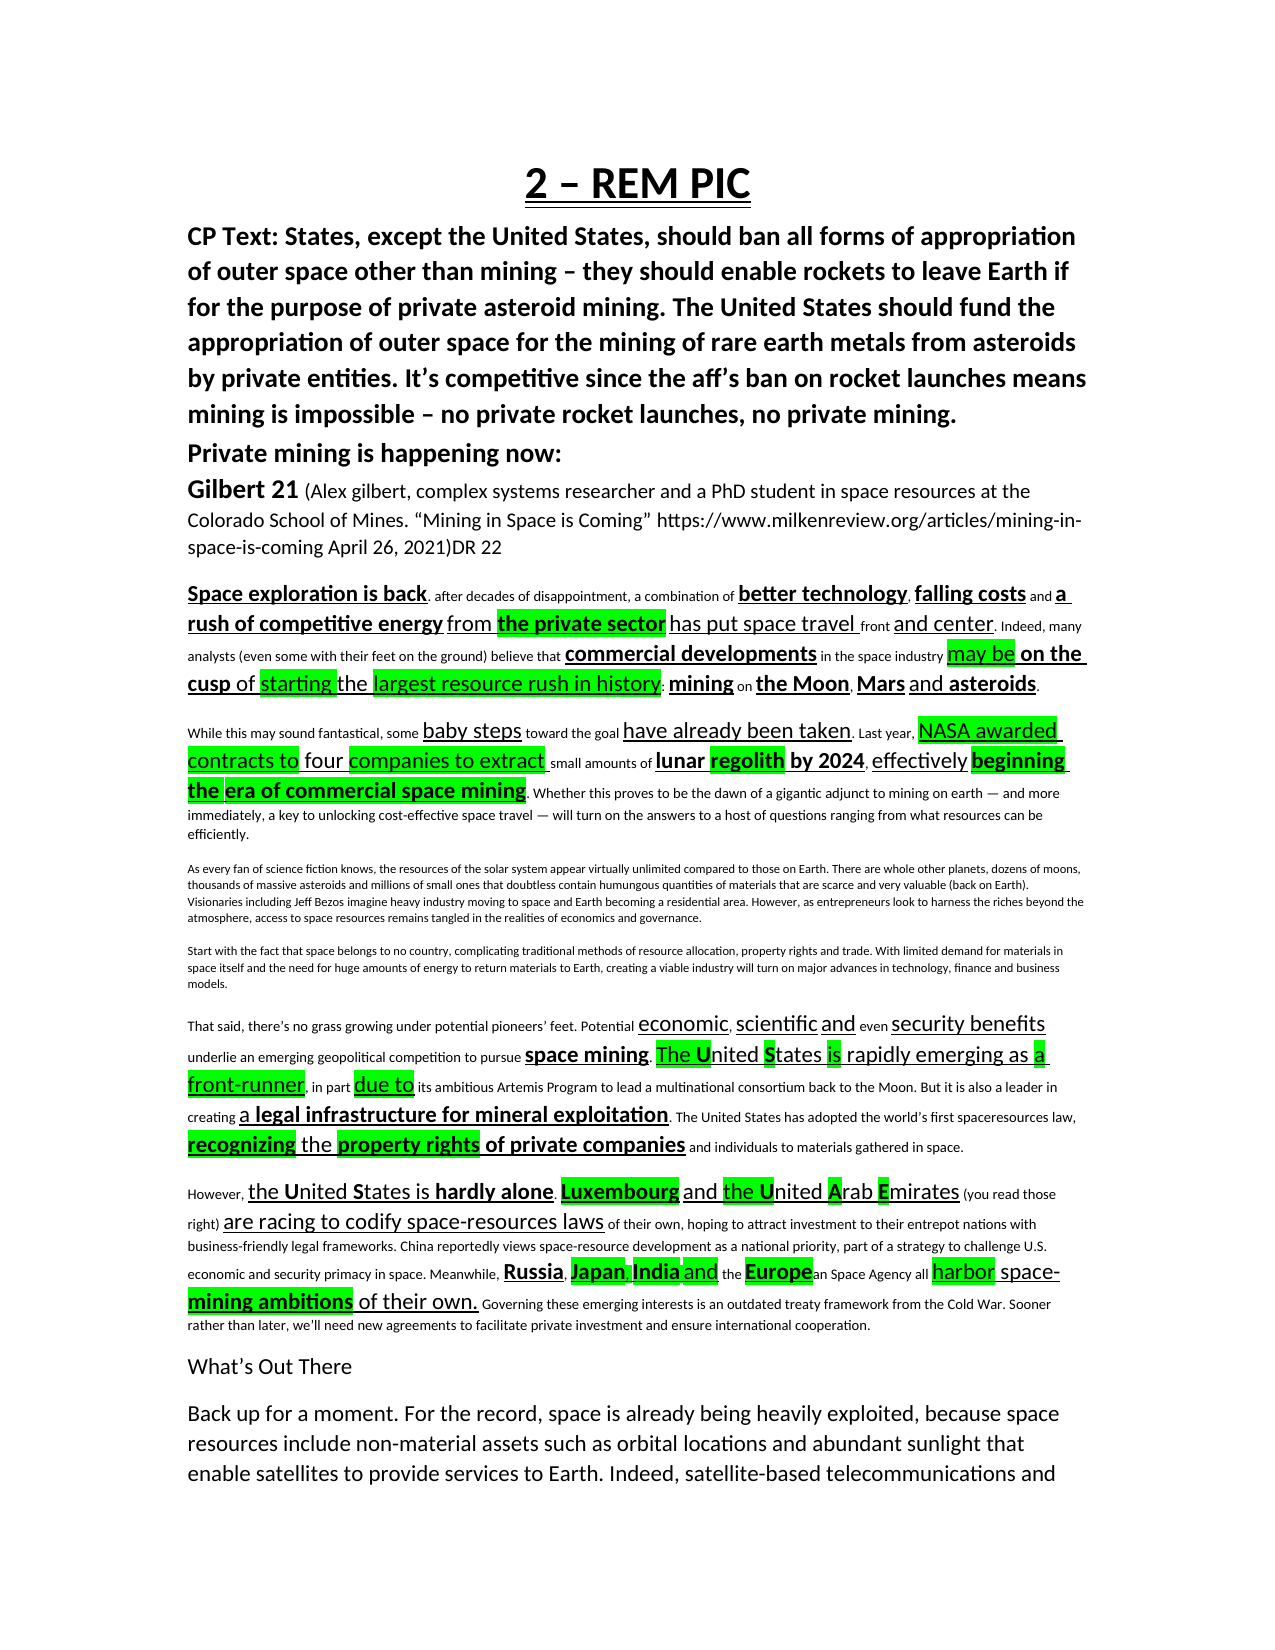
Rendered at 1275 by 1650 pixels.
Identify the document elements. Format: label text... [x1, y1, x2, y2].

text As every fan of science fiction knows, the resources of the solar system appear virtually unlimited compared to those on Earth. There are whole other planets, dozens of moons, thousands of massive asteroids and millions of small ones that doubtless contain humungous quantities of materials that are scarce and very valuable (back on Earth). Visionaries including Jeff Bezos imagine heavy industry moving to space and Earth becoming a residential area. However, as entrepreneurs look to harness the riches beyond the atmosphere, access to space resources remains tangled in the realities of economics and governance. [187, 861, 1087, 926]
text What’s Out There [187, 1352, 1087, 1380]
text Start with the fact that space belongs to no country, complicating traditional methods of resource allocation, property rights and trade. With limited demand for materials in space itself and the need for huge amounts of energy to return materials to Earth, creating a viable industry will turn on major advances in technology, finance and business models. [187, 943, 1087, 992]
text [187, 1399, 1087, 1487]
subtitle Private mining is happening now: [187, 437, 1087, 469]
text Space exploration is back. after decades of disappointment, a combination of better technology, falling costs and a rush of competitive energy from the private sector has put space travel front and center. Indeed, many analysts (even some with their feet on the ground) believe that commercial developments in the space industry may be on the cusp of starting the largest resource rush in history: mining on the Moon, Mars and asteroids. [187, 579, 1087, 697]
subtitle 2 – REM PIC [187, 154, 1087, 210]
subtitle CP Text: States, except the United States, should ban all forms of appropriation of outer space other than mining – they should enable rockets to leave Earth if for the purpose of private asteroid mining. The United States should fund the appropriation of outer space for the mining of rare earth metals from asteroids by private entities. It’s competitive since the aff’s ban on rocket launches means mining is impossible – no private rocket launches, no private mining. [187, 219, 1087, 430]
text However, the United States is hardly alone. Luxembourg and the United Arab Emirates (you read those right) are racing to codify space-resources laws of their own, hoping to attract investment to their entrepot nations with business-friendly legal frameworks. China reportedly views space-resource development as a national priority, part of a strategy to challenge U.S. economic and security primacy in space. Meanwhile, Russia, Japan, India and the European Space Agency all harbor space-mining ambitions of their own. Governing these emerging interests is an outdated treaty framework from the Cold War. Sooner rather than later, we’ll need new agreements to facilitate private investment and ensure international cooperation. [187, 1177, 1087, 1334]
text While this may sound fantastical, some baby steps toward the goal have already been taken. Last year, NASA awarded contracts to four companies to extract small amounts of lunar regolith by 2024, effectively beginning the era of commercial space mining. Whether this proves to be the dawn of a gigantic adjunct to mining on earth — and more immediately, a key to unlocking cost-effective space travel — will turn on the answers to a host of questions ranging from what resources can be efficiently. [187, 716, 1087, 843]
text Gilbert 21 (Alex gilbert, complex systems researcher and a PhD student in space resources at the Colorado School of Mines. “Mining in Space is Coming” https://www.milkenreview.org/articles/mining-in-space-is-coming April 26, 2021)DR 22 [187, 472, 1087, 560]
text That said, there’s no grass growing under potential pioneers’ feet. Potential economic, scientific and even security benefits underlie an emerging geopolitical competition to pursue space mining. The United States is rapidly emerging as a front-runner, in part due to its ambitious Artemis Program to lead a multinational consortium back to the Moon. But it is also a leader in creating a legal infrastructure for mineral exploitation. The United States has adopted the world’s first spaceresources law, recognizing the property rights of private companies and individuals to materials gathered in space. [187, 1009, 1087, 1158]
